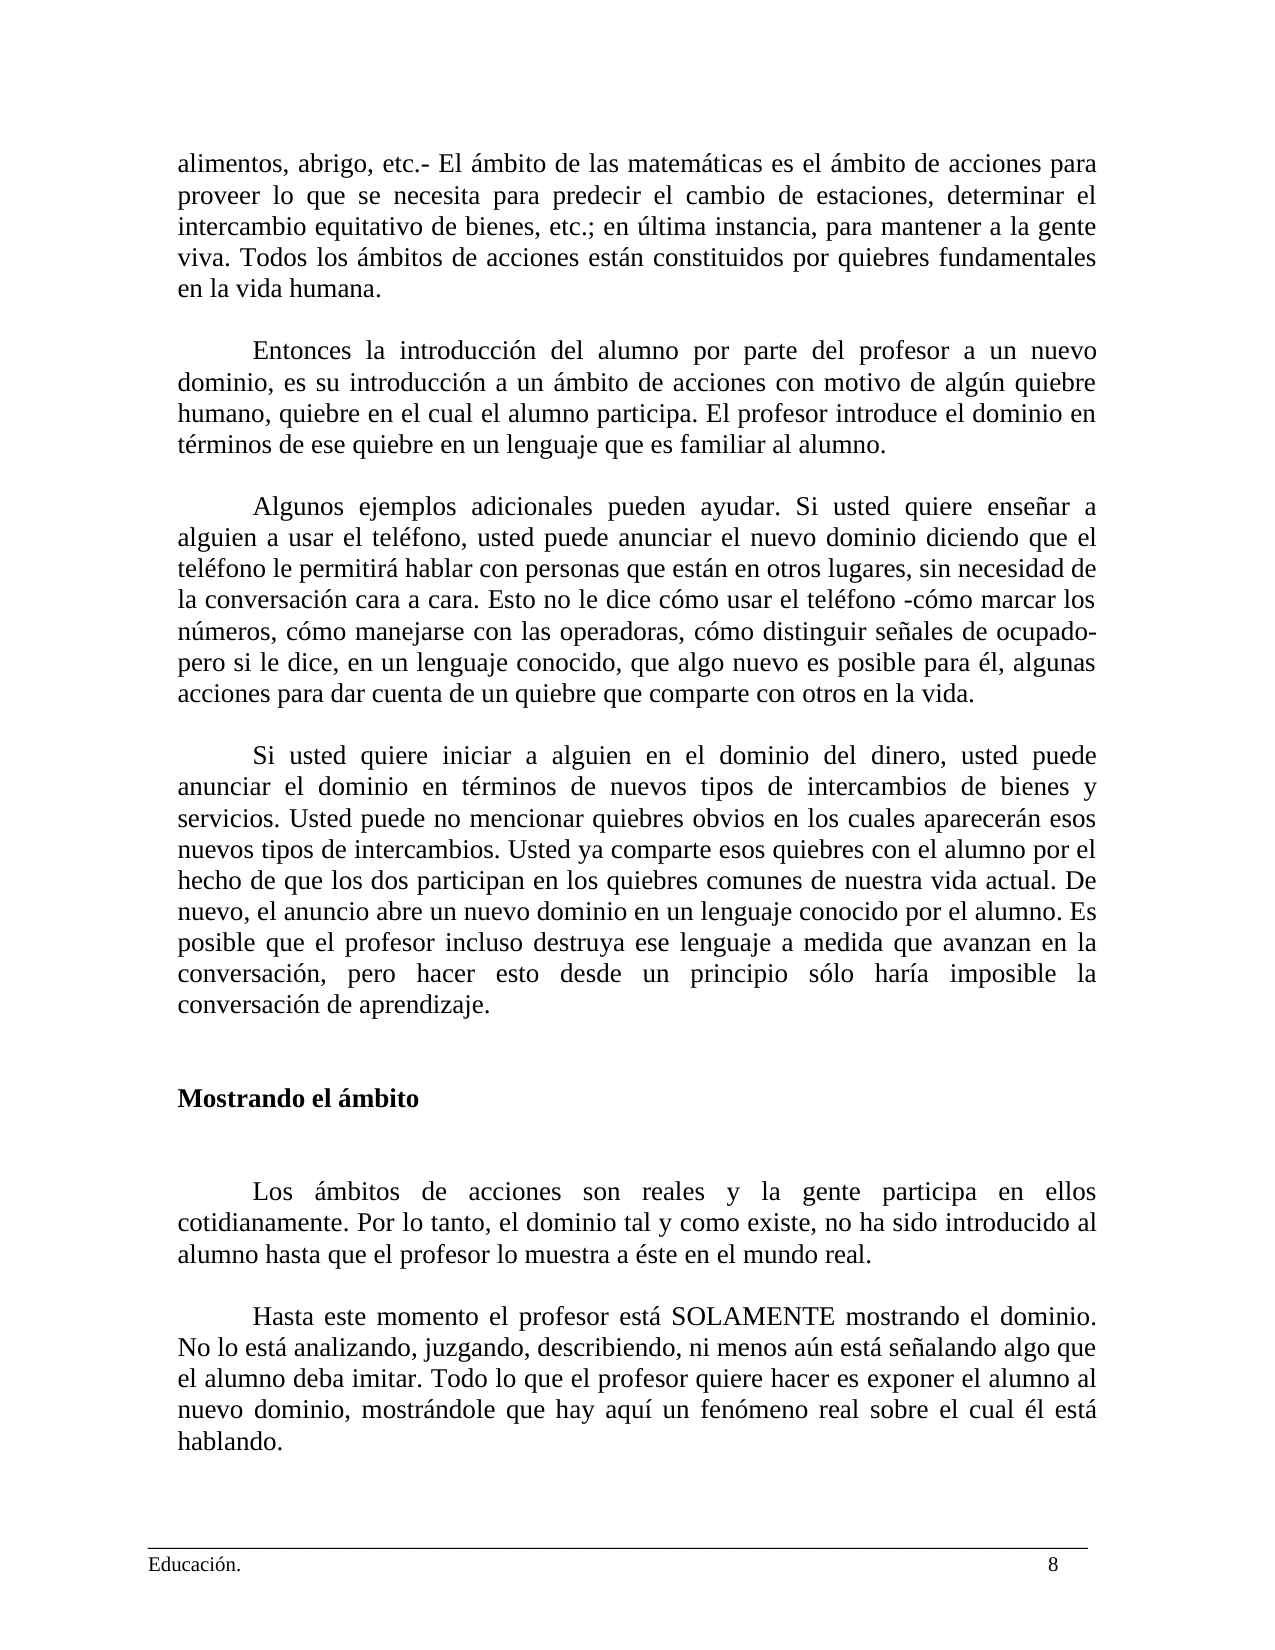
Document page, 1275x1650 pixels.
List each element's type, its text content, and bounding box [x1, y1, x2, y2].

text Si usted quiere iniciar a alguien en el dominio del dinero, usted puede anunciar el dominio en términos de nuevos tipos de intercambios de bienes y servicios. Usted puede no mencionar quiebres obvios en los cuales aparecerán esos nuevos tipos de intercambios. Usted ya comparte esos quiebres con el alumno por el hecho de que los dos participan en los quiebres comunes de nuestra vida actual. De nuevo, el anuncio abre un nuevo dominio en un lenguaje conocido por el alumno. Es posible que el profesor incluso destruya ese lenguaje a medida que avanzan en la conversación, pero hacer esto desde un principio sólo haría imposible la conversación de aprendizaje. [177, 739, 1098, 1020]
text Los ámbitos de acciones son reales y la gente participa en ellos cotidianamente. Por lo tanto, el dominio tal y como existe, no ha sido introducido al alumno hasta que el profesor lo muestra a éste en el mundo real. [177, 1175, 1098, 1269]
text Hasta este momento el profesor está SOLAMENTE mostrando el dominio. No lo está analizando, juzgando, describiendo, ni menos aún está señalando algo que el alumno deba imitar. Todo lo que el profesor quiere hacer es exponer el alumno al nuevo dominio, mostrándole que hay aquí un fenómeno real sobre el cual él está hablando. [177, 1300, 1098, 1456]
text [177, 148, 1098, 303]
text Mostrando el ámbito [177, 1082, 1098, 1113]
text Algunos ejemplos adicionales pueden ayudar. Si usted quiere enseñar a alguien a usar el teléfono, usted puede anunciar el nuevo dominio diciendo que el teléfono le permitirá hablar con personas que están en otros lugares, sin necesidad de la conversación cara a cara. Esto no le dice cómo usar el teléfono -cómo marcar los números, cómo manejarse con las operadoras, cómo distinguir señales de ocupado- pero si le dice, en un lenguaje conocido, que algo nuevo es posible para él, algunas acciones para dar cuenta de un quiebre que comparte con otros en la vida. [177, 490, 1098, 708]
text Entonces la introducción del alumno por parte del profesor a un nuevo dominio, es su introducción a un ámbito de acciones con motivo de algún quiebre humano, quiebre en el cual el alumno participa. El profesor introduce el dominio en términos de ese quiebre en un lenguaje que es familiar al alumno. [177, 334, 1098, 459]
